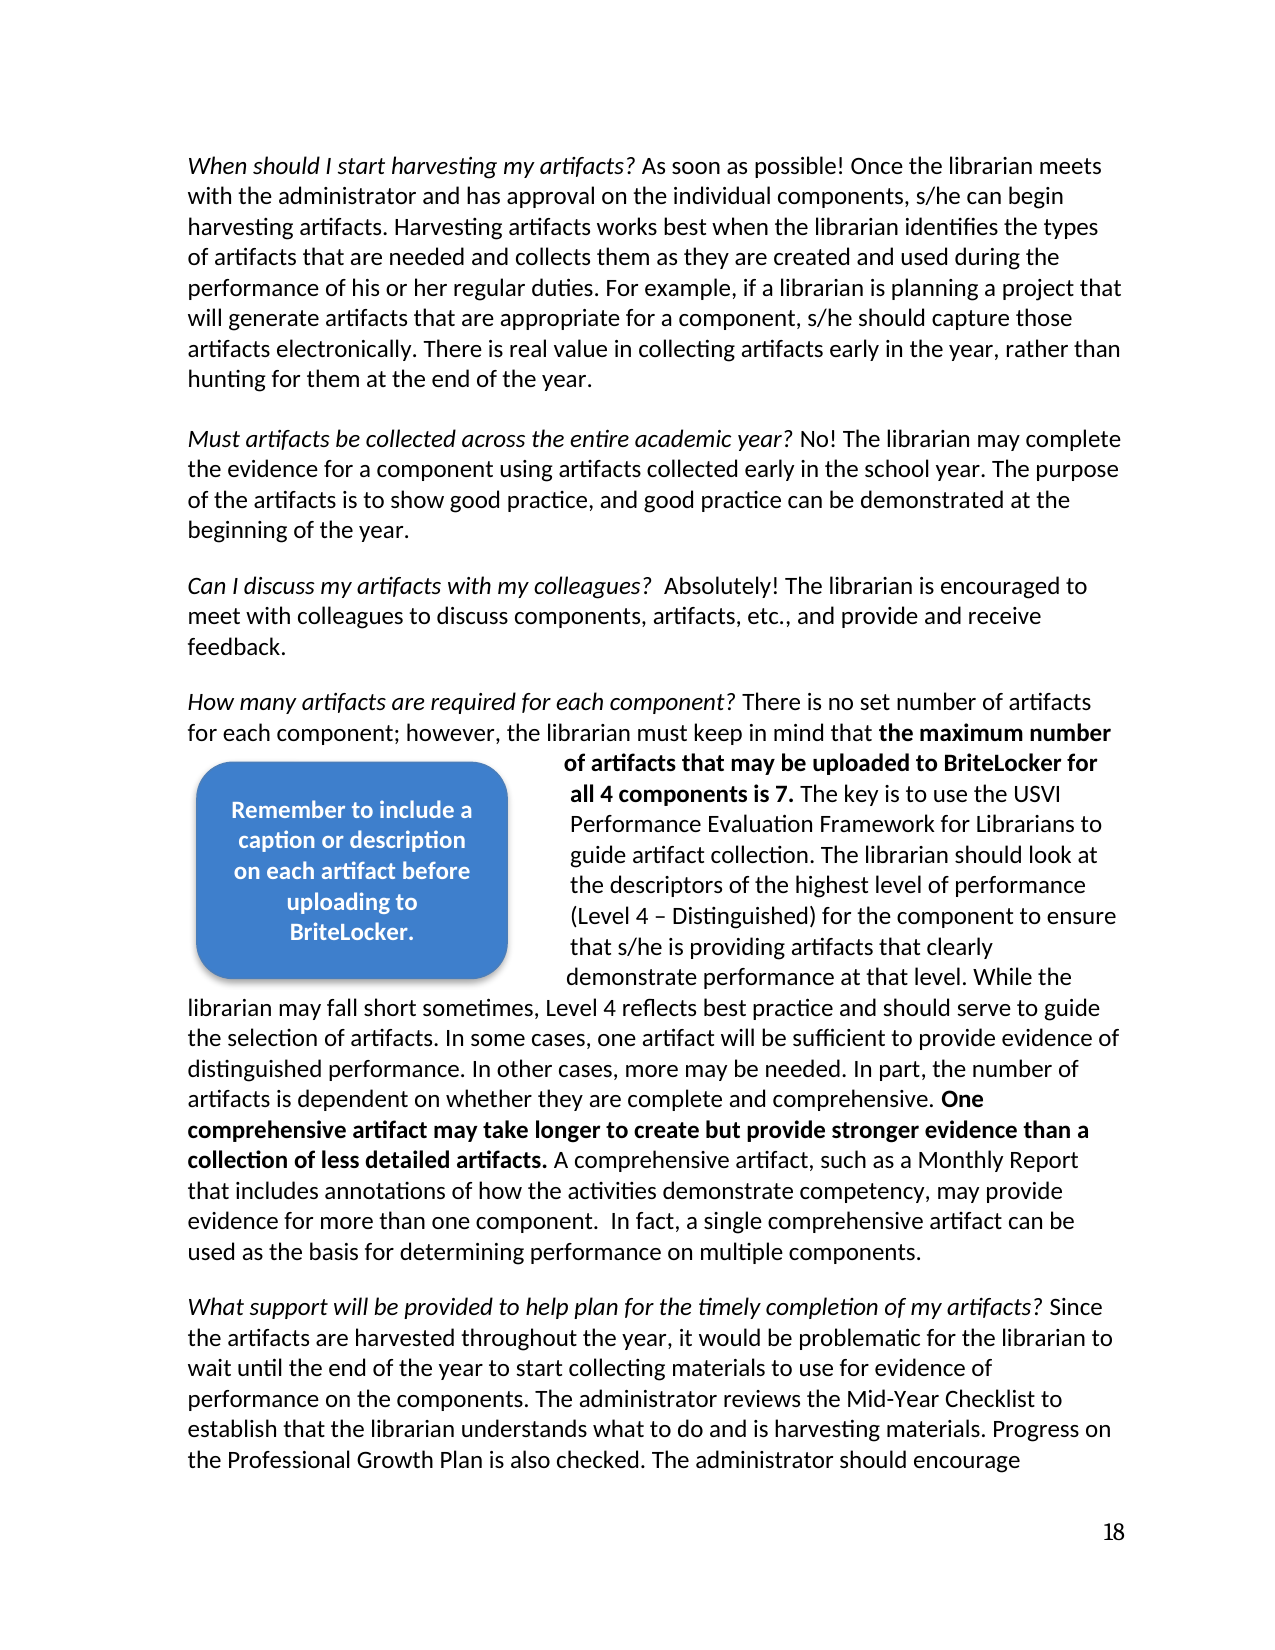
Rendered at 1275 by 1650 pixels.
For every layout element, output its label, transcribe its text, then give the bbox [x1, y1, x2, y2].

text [187, 1291, 1125, 1474]
text Must artifacts be collected across the entire academic year? No! The librarian may complete the evidence for a component using artifacts collected early in the school year. The purpose of the artifacts is to show good practice, and good practice can be demonstrated at the beginning of the year. [187, 423, 1125, 545]
text Can I discuss my artifacts with my colleagues? Absolutely! The librarian is encouraged to meet with colleagues to discuss components, artifacts, etc., and provide and receive feedback. [187, 570, 1125, 662]
text When should I start harvesting my artifacts? As soon as possible! Once the librarian meets with the administrator and has approval on the individual components, s/he can begin harvesting artifacts. Harvesting artifacts works best when the librarian identifies the types of artifacts that are needed and collects them as they are created and used during the performance of his or her regular duties. For example, if a librarian is planning a project that will generate artifacts that are appropriate for a component, s/he should capture those artifacts electronically. There is real value in collecting artifacts early in the year, rather than hunting for them at the end of the year. [187, 150, 1125, 394]
text How many artifacts are required for each component? There is no set number of artifacts for each component; however, the librarian must keep in mind that the maximum number of artifacts that may be uploaded to BriteLocker for all 4 components is 7. The key is to use the USVI Performance Evaluation Framework for Librarians to guide artifact collection. The librarian should look at the descriptors of the highest level of performance (Level 4 – Distinguished) for the component to ensure that s/he is providing artifacts that clearly demonstrate performance at that level. While the librarian may fall short sometimes, Level 4 reflects best practice and should serve to guide the selection of artifacts. In some cases, one artifact will be sufficient to provide evidence of distinguished performance. In other cases, more may be needed. In part, the number of artifacts is dependent on whether they are complete and comprehensive. One comprehensive artifact may take longer to create but provide stronger evidence than a collection of less detailed artifacts. A comprehensive artifact, such as a Monthly Report that includes annotations of how the activities demonstrate competency, may provide evidence for more than one component. In fact, a single comprehensive artifact can be used as the basis for determining performance on multiple components. [187, 687, 1125, 1266]
